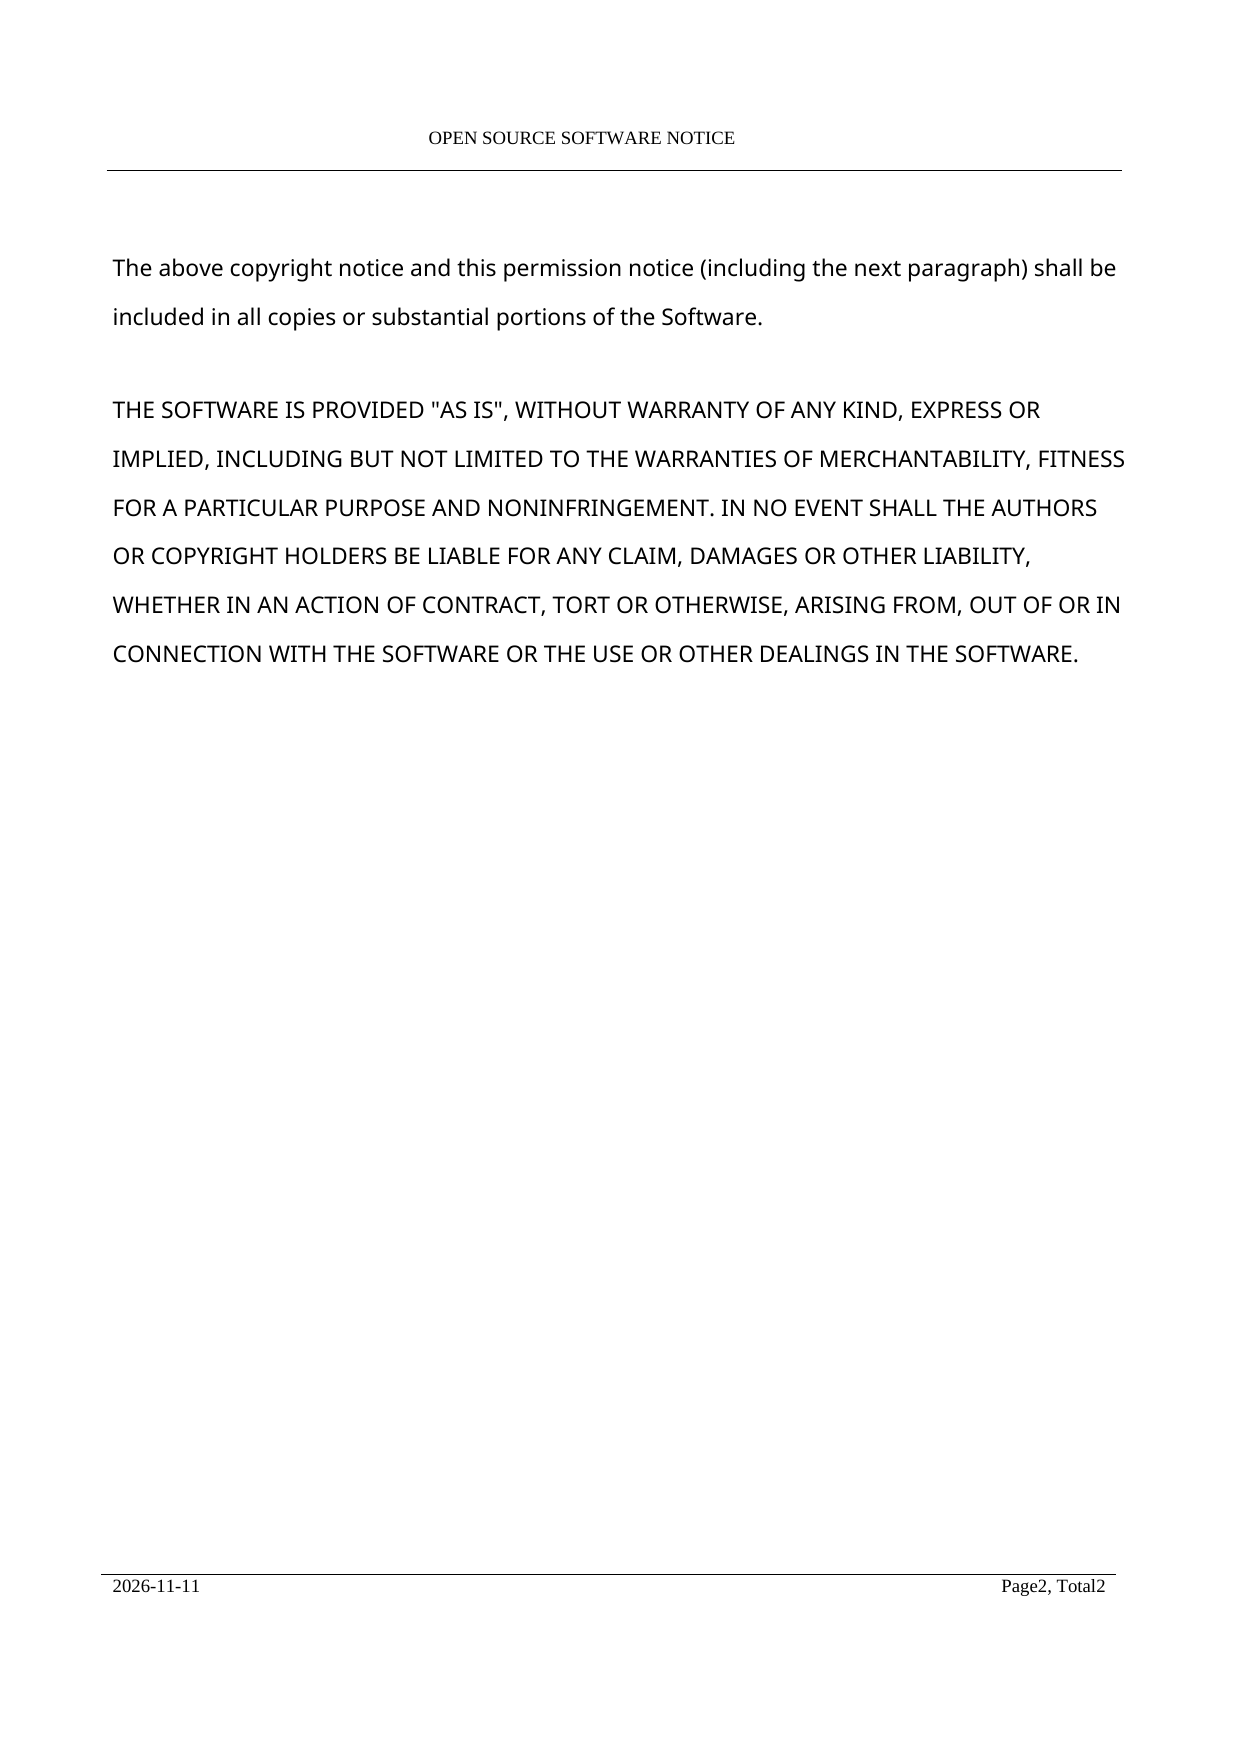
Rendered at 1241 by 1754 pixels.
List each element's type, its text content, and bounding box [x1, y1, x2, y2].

text THE SOFTWARE IS PROVIDED "AS IS", WITHOUT WARRANTY OF ANY KIND, EXPRESS OR IMPLIED, INCLUDING BUT NOT LIMITED TO THE WARRANTIES OF MERCHANTABILITY, FITNESS FOR A PARTICULAR PURPOSE AND NONINFRINGEMENT. IN NO EVENT SHALL THE AUTHORS OR COPYRIGHT HOLDERS BE LIABLE FOR ANY CLAIM, DAMAGES OR OTHER LIABILITY, WHETHER IN AN ACTION OF CONTRACT, TORT OR OTHERWISE, ARISING FROM, OUT OF OR IN CONNECTION WITH THE SOFTWARE OR THE USE OR OTHER DEALINGS IN THE SOFTWARE. [112, 393, 1128, 670]
text The above copyright notice and this permission notice (including the next paragraph) shall be included in all copies or substantial portions of the Software. [112, 251, 1128, 333]
